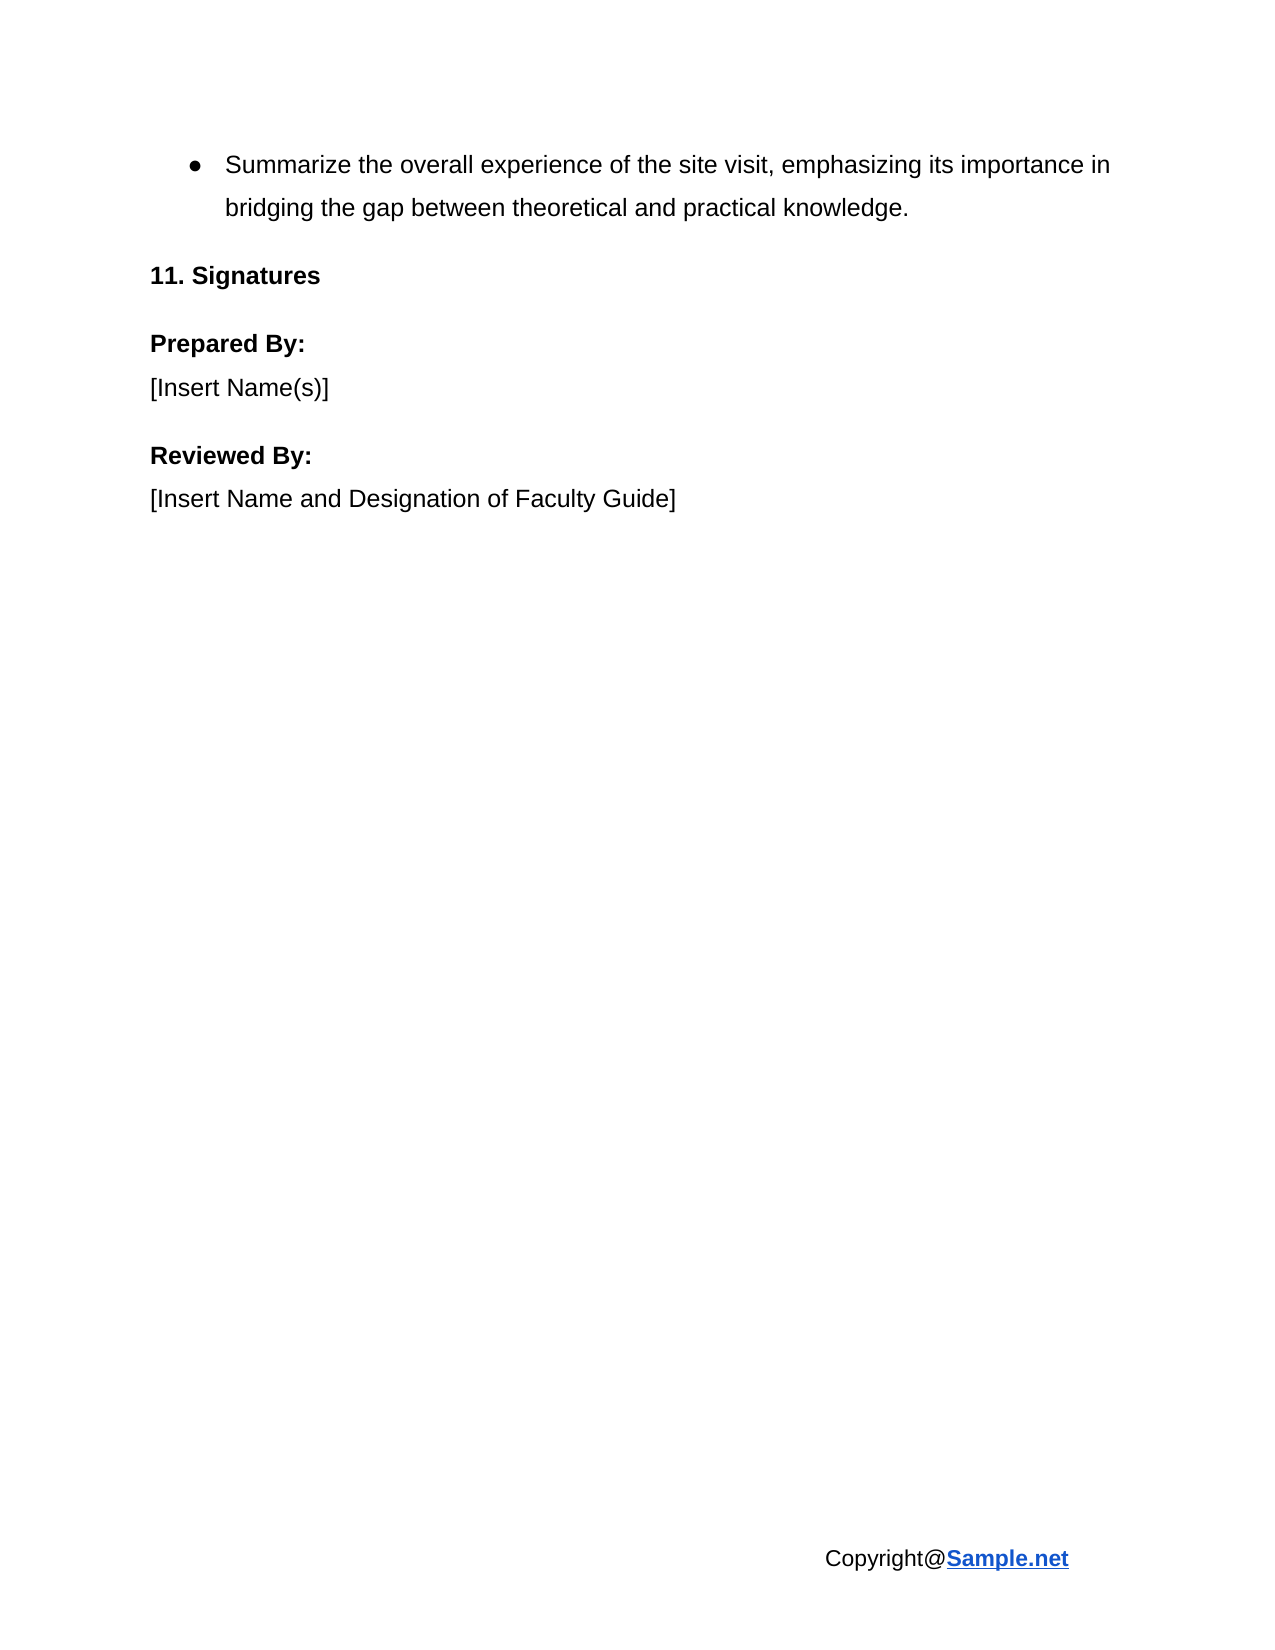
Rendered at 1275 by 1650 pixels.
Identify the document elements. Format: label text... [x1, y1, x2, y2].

list Summarize the overall experience of the site visit, emphasizing its importance in bridging the gap between theoretical and practical knowledge. [187, 150, 1125, 222]
text Reviewed By: [Insert Name and Designation of Faculty Guide] [150, 441, 1125, 512]
text Prepared By: [Insert Name(s)] [150, 329, 1125, 401]
subtitle 11. Signatures [150, 261, 1125, 290]
